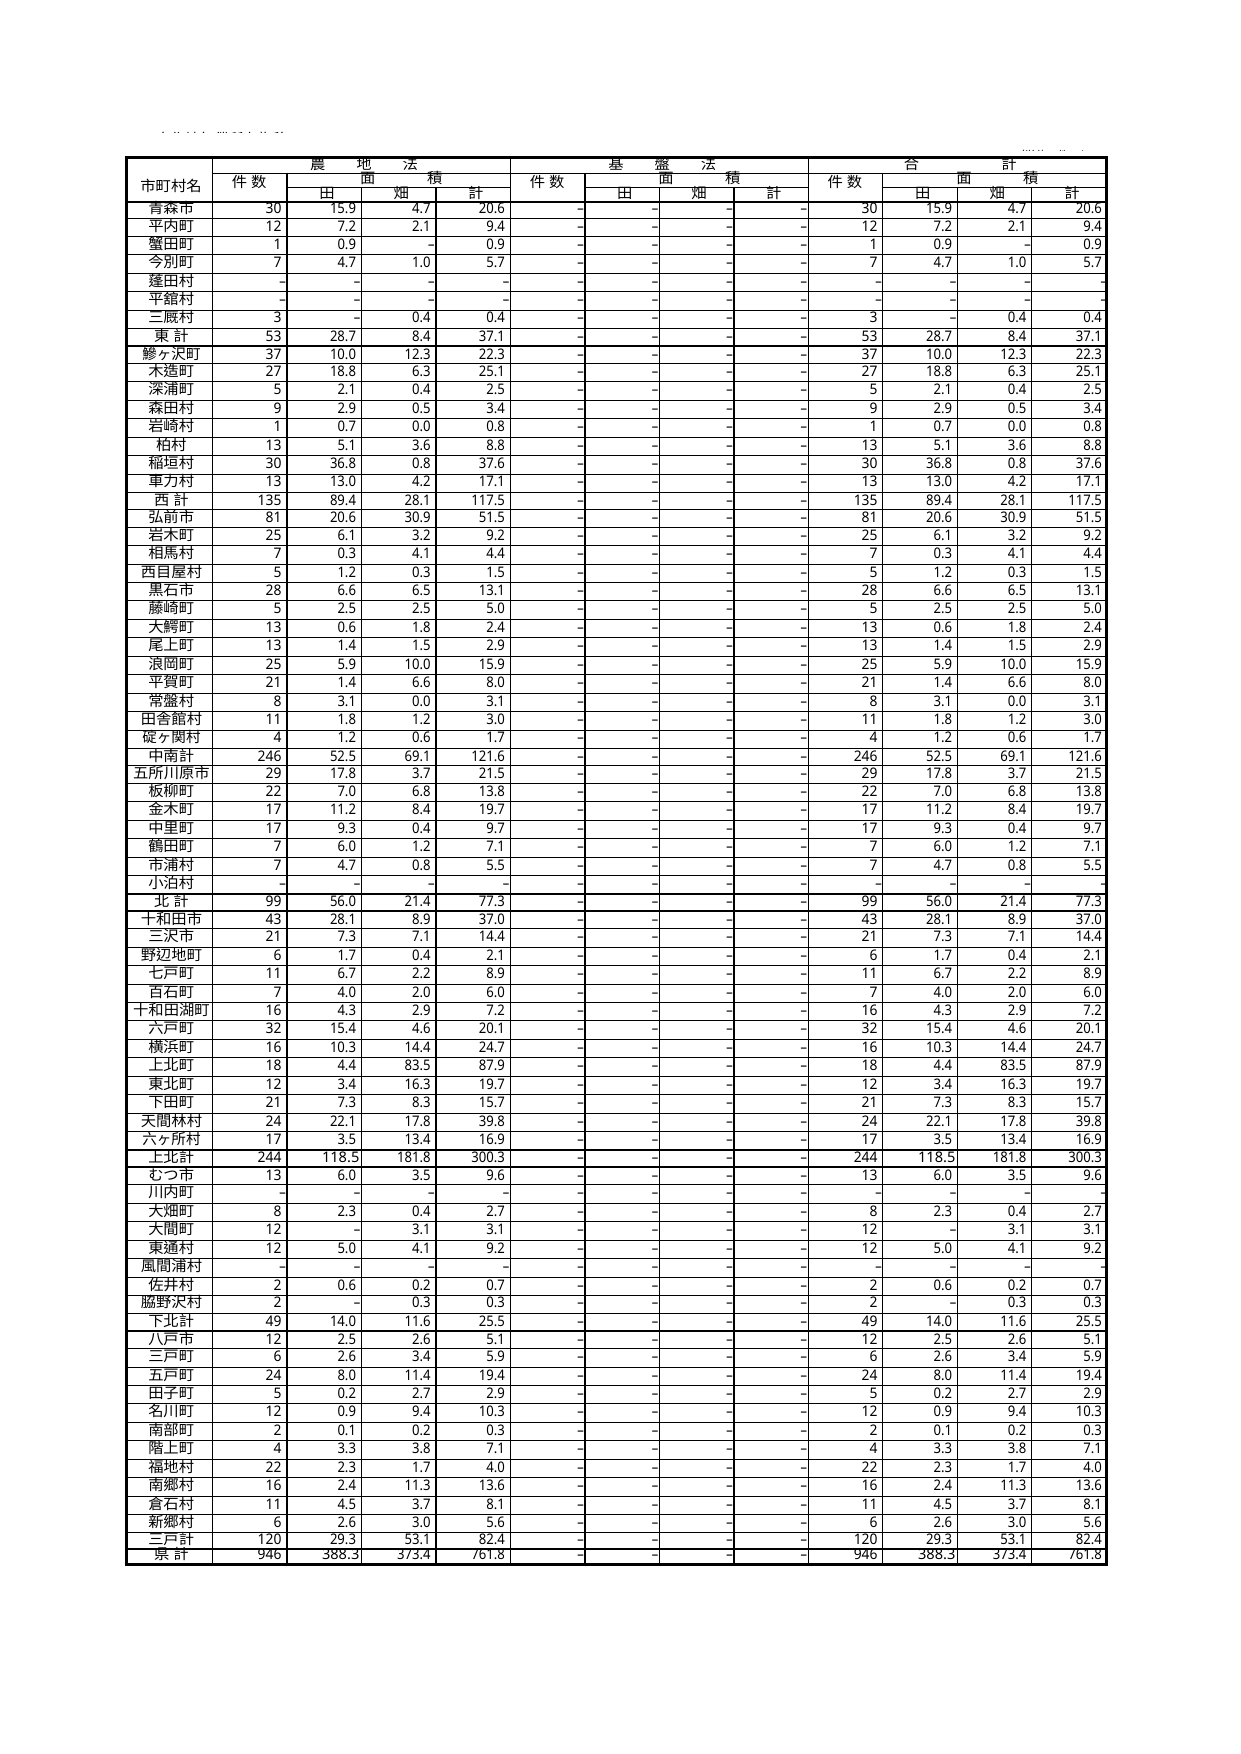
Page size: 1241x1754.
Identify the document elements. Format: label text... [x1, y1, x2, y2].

table_cell - [586, 784, 659, 801]
table_cell - [660, 493, 733, 509]
table_cell - [586, 1204, 659, 1221]
table_cell - [511, 1003, 584, 1020]
table_cell 5.1 [437, 1332, 510, 1348]
table_cell - [660, 1423, 733, 1440]
table_cell - [735, 438, 808, 455]
table_cell 17 [213, 821, 286, 838]
table_cell - [735, 912, 808, 928]
table_cell 7.1 [437, 839, 510, 856]
table_cell - [735, 766, 808, 783]
table_cell 十和田市 [128, 912, 212, 928]
table_cell 浪岡町 [128, 657, 212, 674]
table_cell - [660, 966, 733, 983]
table_cell - [586, 839, 659, 856]
table_cell 黒石市 [128, 583, 212, 600]
table_cell 1 [213, 237, 286, 254]
table_cell - [586, 1021, 659, 1039]
table_cell 5.7 [1032, 255, 1105, 273]
table_cell 1.4 [288, 675, 361, 693]
table_cell - [735, 364, 808, 381]
table_cell - [660, 1497, 733, 1514]
table_cell - [1032, 1259, 1105, 1276]
table_cell - [586, 657, 659, 674]
table_cell 17.8 [288, 766, 361, 783]
table_cell - [511, 1296, 584, 1313]
table_cell 7.2 [288, 219, 361, 236]
table_cell 25.5 [437, 1314, 510, 1330]
table_cell 0.4 [958, 821, 1031, 838]
table_cell - [660, 1003, 733, 1020]
table_cell 0.6 [288, 1278, 361, 1295]
table_cell 4 [213, 731, 286, 747]
table_cell - [511, 1114, 584, 1131]
table_cell - [660, 311, 733, 327]
table_cell - [735, 749, 808, 765]
table_cell - [660, 546, 733, 563]
table_cell - [511, 456, 584, 473]
table_cell 17 [213, 802, 286, 819]
table_cell 8.9 [437, 966, 510, 983]
table_cell 稲垣村 [128, 456, 212, 473]
table_cell 17.8 [958, 1114, 1031, 1131]
table_cell 0.3 [362, 565, 435, 582]
table_cell - [511, 948, 584, 965]
table_cell 5.6 [437, 1515, 510, 1532]
table_cell - [511, 203, 584, 217]
table_cell 5 [809, 565, 882, 582]
table_cell - [511, 657, 584, 674]
table_cell 12 [809, 1404, 882, 1422]
table_cell - [586, 1515, 659, 1532]
table_cell 6.7 [288, 966, 361, 983]
table_cell 5.5 [1032, 858, 1105, 875]
table_cell 77.3 [437, 895, 510, 910]
table_cell 2.4 [288, 1478, 361, 1496]
table_cell 19.4 [437, 1368, 510, 1385]
table_cell 24 [213, 1114, 286, 1131]
table_cell 14.0 [883, 1314, 957, 1330]
table_cell 1 [809, 419, 882, 437]
table_cell - [586, 292, 659, 309]
table_cell 1.2 [288, 565, 361, 582]
table_cell - [660, 438, 733, 455]
table_cell - [660, 1132, 733, 1149]
table_cell 13 [213, 1168, 286, 1184]
table_cell 28.7 [883, 329, 957, 345]
table_cell 8.8 [1032, 438, 1105, 455]
table_cell 10.3 [437, 1404, 510, 1422]
table_cell - [809, 1259, 882, 1276]
table_cell 2.5 [883, 1332, 957, 1348]
table_cell - [511, 985, 584, 1002]
table_cell - [735, 802, 808, 819]
table_cell 6.3 [362, 364, 435, 381]
table_cell 0.2 [958, 1278, 1031, 1295]
table_cell 1.2 [288, 731, 361, 747]
table_cell 4.4 [288, 1058, 361, 1076]
table_cell - [735, 1368, 808, 1385]
table_cell 2.3 [883, 1204, 957, 1221]
table_cell 32 [213, 1021, 286, 1039]
table_cell 1.0 [362, 255, 435, 273]
table_cell 19.7 [437, 802, 510, 819]
table_cell 56.0 [883, 895, 957, 910]
table_cell 8.4 [958, 802, 1031, 819]
table_cell - [586, 401, 659, 418]
table_cell 4.7 [362, 203, 435, 217]
table_cell 大畑町 [128, 1204, 212, 1221]
table_cell - [735, 1460, 808, 1477]
table_cell - [735, 1222, 808, 1239]
table_cell 37.1 [1032, 329, 1105, 345]
table_cell 0.6 [288, 620, 361, 637]
table_cell 3.5 [958, 1168, 1031, 1184]
table_cell 3.6 [362, 438, 435, 455]
table_cell - [511, 1404, 584, 1422]
table_cell - [511, 766, 584, 783]
table_cell - [660, 638, 733, 656]
table_cell 120 [809, 1533, 882, 1548]
table_cell 0.9 [1032, 237, 1105, 254]
table_cell 9.4 [362, 1404, 435, 1422]
table_cell - [511, 475, 584, 491]
table_cell 0.9 [288, 1404, 361, 1422]
table_cell 1.5 [437, 565, 510, 582]
table_cell 3.2 [362, 528, 435, 545]
table_cell 0.4 [362, 1204, 435, 1221]
table_cell - [511, 1058, 584, 1076]
table_cell 11 [213, 966, 286, 983]
table_cell 面 積 [586, 174, 808, 187]
table_cell 15.9 [883, 203, 957, 217]
table_cell - [586, 1241, 659, 1258]
table_cell - [660, 219, 733, 236]
table_cell 9.3 [883, 821, 957, 838]
table_cell 29.3 [883, 1533, 957, 1548]
table_cell 20.1 [1032, 1021, 1105, 1039]
table_cell 8.9 [958, 912, 1031, 928]
table_cell - [511, 1441, 584, 1459]
table_cell 6.6 [288, 583, 361, 600]
table_cell - [586, 382, 659, 400]
table_cell 4 [809, 1441, 882, 1459]
table_cell 9.7 [1032, 821, 1105, 838]
table_cell - [735, 219, 808, 236]
table_cell 面 積 [883, 174, 1105, 187]
table_cell - [735, 731, 808, 747]
table_cell 福地村 [128, 1460, 212, 1477]
table_cell 12 [809, 1077, 882, 1094]
table_cell - [883, 292, 957, 309]
table_cell 3.7 [362, 1497, 435, 1514]
table_cell - [735, 1296, 808, 1313]
table_cell 鰺ヶ沢町 [128, 347, 212, 363]
table_cell 28.1 [362, 493, 435, 509]
table_cell 8.8 [437, 438, 510, 455]
table_cell - [735, 1241, 808, 1258]
table_cell 0.2 [958, 1423, 1031, 1440]
table_cell 28.1 [883, 912, 957, 928]
table_cell 27 [213, 364, 286, 381]
table_cell 8.0 [883, 1368, 957, 1385]
table_cell 1.8 [883, 712, 957, 729]
table_cell 2.7 [1032, 1204, 1105, 1221]
table_cell - [511, 929, 584, 947]
table_cell 0.4 [958, 1204, 1031, 1221]
table_cell 16 [213, 1003, 286, 1020]
table_cell 4 [213, 1441, 286, 1459]
table_cell 9.2 [437, 1241, 510, 1258]
table_cell 1.7 [1032, 731, 1105, 747]
table_cell 4.0 [288, 985, 361, 1002]
table_cell - [437, 292, 510, 309]
table_cell 天間林村 [128, 1114, 212, 1131]
table_cell 0.5 [958, 401, 1031, 418]
table_cell 今別町 [128, 255, 212, 273]
table_cell - [586, 255, 659, 273]
table_cell 2.9 [883, 401, 957, 418]
table_cell - [511, 1204, 584, 1221]
table_cell 3 [809, 311, 882, 327]
table_cell - [586, 929, 659, 947]
table_cell - [511, 858, 584, 875]
table_cell 2.1 [883, 382, 957, 400]
table_cell 鶴田町 [128, 839, 212, 856]
table_cell 21 [213, 929, 286, 947]
table_cell - [958, 1259, 1031, 1276]
table_cell 10.3 [883, 1040, 957, 1057]
table_cell - [511, 895, 584, 910]
table_cell - [511, 675, 584, 693]
table_cell - [586, 876, 659, 893]
table_cell - [362, 274, 435, 291]
table_cell - [511, 419, 584, 437]
table_cell 37.6 [437, 456, 510, 473]
table_cell - [735, 1021, 808, 1039]
table_cell - [735, 528, 808, 545]
table_cell - [735, 546, 808, 563]
table_cell 6 [213, 948, 286, 965]
table_cell 13.6 [1032, 1478, 1105, 1496]
table_cell - [735, 1349, 808, 1366]
table_cell 82.4 [437, 1533, 510, 1548]
table_cell - [735, 1132, 808, 1149]
table_cell 3.4 [288, 1077, 361, 1094]
table_cell 4.4 [437, 546, 510, 563]
table_cell 面 積 [288, 174, 510, 187]
table_cell 藤崎町 [128, 601, 212, 619]
table_cell 0.8 [362, 456, 435, 473]
table_cell - [660, 382, 733, 400]
table_cell 0.3 [883, 546, 957, 563]
table_cell - [586, 1332, 659, 1348]
table_cell 2.4 [883, 1478, 957, 1496]
table_cell - [586, 1314, 659, 1330]
table_cell - [883, 1185, 957, 1203]
table_cell 川内町 [128, 1185, 212, 1203]
table_cell 16 [809, 1040, 882, 1057]
table_cell 6.1 [883, 528, 957, 545]
table_cell 246 [809, 749, 882, 765]
table_cell - [362, 876, 435, 893]
table_cell 8.0 [437, 675, 510, 693]
table_cell 69.1 [362, 749, 435, 765]
table_cell 5.9 [1032, 1349, 1105, 1366]
table_cell - [809, 1185, 882, 1203]
table_cell 16.3 [958, 1077, 1031, 1094]
table_cell 6.0 [288, 839, 361, 856]
table_cell - [586, 1460, 659, 1477]
table_cell 24 [213, 1368, 286, 1385]
table_cell 中里町 [128, 821, 212, 838]
table_cell 名川町 [128, 1404, 212, 1422]
table_cell - [586, 203, 659, 217]
table_cell 53 [213, 329, 286, 345]
table_cell 11.6 [362, 1314, 435, 1330]
table_cell - [586, 1550, 659, 1563]
table_cell - [1032, 274, 1105, 291]
table_cell 4.3 [883, 1003, 957, 1020]
table_cell - [586, 1040, 659, 1057]
table_cell - [362, 1259, 435, 1276]
table_cell 14.4 [1032, 929, 1105, 947]
table_cell 5.0 [437, 601, 510, 619]
table_cell 車力村 [128, 475, 212, 491]
table_cell 弘前市 [128, 510, 212, 527]
table_cell 37 [809, 347, 882, 363]
table_cell 5 [809, 1386, 882, 1403]
table_cell 8.4 [958, 329, 1031, 345]
table_cell 11 [213, 712, 286, 729]
table_cell 2.5 [288, 1332, 361, 1348]
table_cell 4.1 [958, 546, 1031, 563]
table_cell 0.3 [437, 1423, 510, 1440]
table_cell 43 [809, 912, 882, 928]
table_cell 中南計 [128, 749, 212, 765]
table_cell - [735, 1478, 808, 1496]
table_cell - [660, 657, 733, 674]
table_cell - [735, 347, 808, 363]
table_cell 0.0 [362, 419, 435, 437]
table_cell - [735, 311, 808, 327]
table_cell 7.3 [883, 929, 957, 947]
table_cell - [586, 364, 659, 381]
table_cell - [511, 347, 584, 363]
table_cell 9 [213, 401, 286, 418]
table_cell - [660, 912, 733, 928]
table_cell 3.7 [958, 766, 1031, 783]
table_cell むつ市 [128, 1168, 212, 1184]
table_cell - [511, 1533, 584, 1548]
table_cell - [586, 1349, 659, 1366]
table_cell 6 [809, 1349, 882, 1366]
table_cell 81 [809, 510, 882, 527]
table_cell - [660, 1460, 733, 1477]
table_cell - [735, 1259, 808, 1276]
table_cell - [511, 712, 584, 729]
table_cell 120 [213, 1533, 286, 1548]
table_cell - [586, 419, 659, 437]
table_cell 7 [809, 839, 882, 856]
table_cell - [437, 274, 510, 291]
table_cell - [213, 876, 286, 893]
table_cell 2.6 [883, 1349, 957, 1366]
table_cell 田子町 [128, 1386, 212, 1403]
table_cell 1.8 [288, 712, 361, 729]
table_cell 15.7 [437, 1095, 510, 1112]
table_cell - [511, 1368, 584, 1385]
table_cell 2.6 [288, 1349, 361, 1366]
table_cell 53.1 [362, 1533, 435, 1548]
table_cell 37.1 [437, 329, 510, 345]
table_cell - [735, 638, 808, 656]
table_cell - [735, 657, 808, 674]
table_cell 16.9 [437, 1132, 510, 1149]
table_cell - [288, 1296, 361, 1313]
table_cell - [735, 493, 808, 509]
table_cell 12 [809, 1222, 882, 1239]
table_cell 99 [809, 895, 882, 910]
table_cell 2.5 [288, 601, 361, 619]
table_cell 87.9 [437, 1058, 510, 1076]
table_cell 三厩村 [128, 311, 212, 327]
table_cell - [511, 237, 584, 254]
table_cell 11.3 [958, 1478, 1031, 1496]
table_cell - [1032, 876, 1105, 893]
table_cell 30.9 [958, 510, 1031, 527]
table_cell 99 [213, 895, 286, 910]
table_cell 18 [809, 1058, 882, 1076]
table_cell 14.4 [362, 1040, 435, 1057]
table_cell 0.3 [958, 1296, 1031, 1313]
table_cell 東北町 [128, 1077, 212, 1094]
table_cell - [586, 766, 659, 783]
table_cell 11.6 [958, 1314, 1031, 1330]
table_cell 17 [809, 802, 882, 819]
table_cell 5.1 [883, 438, 957, 455]
table_cell - [586, 475, 659, 491]
table_cell - [735, 1332, 808, 1348]
table_cell 761.8 [437, 1550, 510, 1563]
table_cell - [660, 858, 733, 875]
table_cell 12.3 [362, 347, 435, 363]
table_cell 4.4 [1032, 546, 1105, 563]
table_cell 0.8 [958, 858, 1031, 875]
table_cell - [883, 274, 957, 291]
table_cell 22.3 [1032, 347, 1105, 363]
table_cell 1.2 [958, 712, 1031, 729]
table_cell - [660, 876, 733, 893]
table_cell 181.8 [958, 1151, 1031, 1166]
table_cell - [735, 620, 808, 637]
table_cell 946 [809, 1550, 882, 1563]
table_cell 0.2 [362, 1278, 435, 1295]
table_cell - [735, 1204, 808, 1221]
table_cell 13.0 [288, 475, 361, 491]
table_cell 0.0 [958, 419, 1031, 437]
table_cell 6.5 [362, 583, 435, 600]
table_cell 0.3 [958, 565, 1031, 582]
table_cell 六戸町 [128, 1021, 212, 1039]
table_cell 岩崎村 [128, 419, 212, 437]
table_cell 新郷村 [128, 1515, 212, 1532]
table_cell 5.0 [288, 1241, 361, 1258]
table_cell 6.0 [1032, 985, 1105, 1002]
table_cell 11.4 [958, 1368, 1031, 1385]
table_cell 6.8 [958, 784, 1031, 801]
table_cell 29 [809, 766, 882, 783]
table_cell - [660, 1185, 733, 1203]
table_cell 15.9 [1032, 657, 1105, 674]
table_cell 3.2 [958, 528, 1031, 545]
table_cell 14.4 [958, 1040, 1031, 1057]
table_cell - [735, 1404, 808, 1422]
table_cell 13.4 [958, 1132, 1031, 1149]
table_cell 7.0 [883, 784, 957, 801]
table_cell - [809, 274, 882, 291]
table_cell - [511, 749, 584, 765]
table_cell 0.7 [437, 1278, 510, 1295]
table_cell 三戸計 [128, 1533, 212, 1548]
table_cell 0.5 [362, 401, 435, 418]
table_cell 22.3 [437, 347, 510, 363]
table_cell 西 計 [128, 493, 212, 509]
table_cell 4.0 [883, 985, 957, 1002]
table_cell - [586, 219, 659, 236]
table_cell - [735, 1423, 808, 1440]
table_cell - [586, 438, 659, 455]
table_cell 17.8 [362, 1114, 435, 1131]
table_cell 2.7 [362, 1386, 435, 1403]
table_cell - [586, 821, 659, 838]
table_cell - [586, 1185, 659, 1203]
table_cell 0.3 [288, 546, 361, 563]
table_cell 30.9 [362, 510, 435, 527]
table_cell 0.6 [883, 620, 957, 637]
table_cell - [511, 1550, 584, 1563]
table_cell 3.0 [1032, 712, 1105, 729]
table_cell 2.0 [362, 985, 435, 1002]
table_cell - [586, 1423, 659, 1440]
table_cell 3.8 [958, 1441, 1031, 1459]
table_cell - [511, 638, 584, 656]
table_cell 2.1 [288, 382, 361, 400]
table_cell 761.8 [1032, 1550, 1105, 1563]
table_cell 4.4 [883, 1058, 957, 1076]
table_cell 7 [809, 546, 882, 563]
table_cell 135 [809, 493, 882, 509]
table_cell 4.7 [883, 858, 957, 875]
table_cell 2.4 [437, 620, 510, 637]
table_cell 7.3 [288, 929, 361, 947]
table_cell - [586, 493, 659, 509]
table_cell 13.8 [1032, 784, 1105, 801]
table_cell 30 [213, 456, 286, 473]
table_cell 0.4 [1032, 311, 1105, 327]
table_cell 大鰐町 [128, 620, 212, 637]
table_cell 8.9 [1032, 966, 1105, 983]
table_cell 21.5 [1032, 766, 1105, 783]
table_cell 1.2 [883, 565, 957, 582]
table_cell 2.3 [288, 1460, 361, 1477]
table_cell 24.7 [1032, 1040, 1105, 1057]
table_cell - [586, 456, 659, 473]
table_cell 3.4 [437, 401, 510, 418]
table_cell 28.7 [288, 329, 361, 345]
table_cell 4.6 [362, 1021, 435, 1039]
table_cell 6.7 [883, 966, 957, 983]
table_cell - [511, 1515, 584, 1532]
table_cell 7.1 [362, 929, 435, 947]
table_cell 11.2 [883, 802, 957, 819]
table_cell - [660, 1368, 733, 1385]
table_cell - [586, 274, 659, 291]
table_cell 2.2 [958, 966, 1031, 983]
table_cell - [511, 583, 584, 600]
table_cell 2.2 [362, 966, 435, 983]
table_cell 118.5 [883, 1151, 957, 1166]
table_cell 2.3 [883, 1460, 957, 1477]
table_cell 246 [213, 749, 286, 765]
table_cell 0.4 [362, 311, 435, 327]
table_cell 4.7 [288, 255, 361, 273]
table_cell 1 [213, 419, 286, 437]
table_cell 0.9 [883, 237, 957, 254]
table_cell - [735, 1114, 808, 1131]
table_cell - [213, 274, 286, 291]
table_cell - [213, 292, 286, 309]
table_cell 1.5 [1032, 565, 1105, 582]
table_cell - [809, 876, 882, 893]
table_cell 東通村 [128, 1241, 212, 1258]
table_cell - [883, 876, 957, 893]
table_cell 0.1 [883, 1423, 957, 1440]
table_cell 388.3 [883, 1550, 957, 1563]
table_header 合 計 [809, 159, 1105, 172]
table_cell 3.1 [437, 694, 510, 711]
table_cell - [660, 675, 733, 693]
table_cell 19.7 [437, 1077, 510, 1094]
table_cell - [511, 731, 584, 747]
table_cell 6 [213, 1349, 286, 1366]
table_cell 10.0 [362, 657, 435, 674]
table_cell 13 [809, 438, 882, 455]
table_cell - [660, 1478, 733, 1496]
table_cell - [586, 1386, 659, 1403]
table_cell 0.3 [1032, 1296, 1105, 1313]
table_cell 6 [809, 948, 882, 965]
table_cell 小泊村 [128, 876, 212, 893]
table_cell 7.2 [437, 1003, 510, 1020]
table_cell - [586, 510, 659, 527]
table_cell - [511, 1314, 584, 1330]
table_cell 0.4 [362, 821, 435, 838]
table_cell 17 [809, 1132, 882, 1149]
table_cell - [511, 493, 584, 509]
table_cell - [586, 895, 659, 910]
table_cell 8.0 [288, 1368, 361, 1385]
table_cell - [437, 1259, 510, 1276]
table_cell 2.7 [958, 1386, 1031, 1403]
table_cell 6.6 [883, 583, 957, 600]
table_cell - [660, 1314, 733, 1330]
table_cell 21.4 [362, 895, 435, 910]
table_cell - [660, 1441, 733, 1459]
table_cell 8.3 [362, 1095, 435, 1112]
table_cell 脇野沢村 [128, 1296, 212, 1313]
table_cell 十和田湖町 [128, 1003, 212, 1020]
table_cell 9.3 [288, 821, 361, 838]
table_cell - [586, 1441, 659, 1459]
table_cell - [660, 237, 733, 254]
table_cell 木造町 [128, 364, 212, 381]
table_cell - [511, 1021, 584, 1039]
table_cell 蓬田村 [128, 274, 212, 291]
table_cell 7.2 [883, 219, 957, 236]
table_header 市町村名 [128, 159, 212, 201]
table_cell 20.6 [437, 203, 510, 217]
table_cell - [660, 731, 733, 747]
table_cell 2.5 [437, 382, 510, 400]
table_cell 2 [213, 1423, 286, 1440]
table_cell - [660, 510, 733, 527]
table_cell 5 [809, 382, 882, 400]
table_cell 56.0 [288, 895, 361, 910]
table_cell - [511, 1077, 584, 1094]
table_cell - [288, 311, 361, 327]
table_cell 21 [809, 675, 882, 693]
table_cell 0.0 [958, 694, 1031, 711]
table_cell - [511, 255, 584, 273]
table_cell 17.1 [437, 475, 510, 491]
table_cell - [660, 802, 733, 819]
table_cell 7.2 [1032, 1003, 1105, 1020]
table_cell 3.1 [362, 1222, 435, 1239]
table_cell 3.5 [883, 1132, 957, 1149]
table_cell - [511, 802, 584, 819]
table_cell - [735, 237, 808, 254]
table_cell 21 [213, 675, 286, 693]
table_cell 3.1 [437, 1222, 510, 1239]
table_cell - [660, 347, 733, 363]
table_cell - [586, 1058, 659, 1076]
table_cell - [735, 1497, 808, 1514]
table_cell - [1032, 1185, 1105, 1203]
table_cell 11 [809, 1497, 882, 1514]
table_cell - [735, 1040, 808, 1057]
table_cell - [660, 1349, 733, 1366]
table_cell 17.1 [1032, 475, 1105, 491]
table_cell 9.6 [1032, 1168, 1105, 1184]
table_cell - [586, 546, 659, 563]
table_cell 244 [213, 1151, 286, 1166]
table_cell 10.0 [958, 657, 1031, 674]
table_cell - [511, 510, 584, 527]
table_cell 4.7 [883, 255, 957, 273]
table_cell 373.4 [362, 1550, 435, 1563]
table_cell 3.7 [362, 766, 435, 783]
table_cell 0.4 [437, 311, 510, 327]
table_cell - [735, 601, 808, 619]
table_cell 3.0 [437, 712, 510, 729]
table_cell 9.6 [437, 1168, 510, 1184]
table_cell - [735, 583, 808, 600]
table_cell 28 [213, 583, 286, 600]
table_cell 8.1 [437, 1497, 510, 1514]
table_cell - [660, 839, 733, 856]
table_cell - [735, 274, 808, 291]
table_cell 1.2 [883, 731, 957, 747]
table_cell 2.9 [437, 1386, 510, 1403]
table_cell 五所川原市 [128, 766, 212, 783]
table_cell 2 [213, 1296, 286, 1313]
table_cell 24 [809, 1114, 882, 1131]
table_cell 畑 [362, 188, 435, 201]
table_cell - [735, 419, 808, 437]
table_cell - [735, 1003, 808, 1020]
table_cell 2.5 [362, 601, 435, 619]
table_cell - [288, 292, 361, 309]
table_cell 田 [288, 188, 361, 201]
table_cell - [586, 565, 659, 582]
table_cell 14.0 [288, 1314, 361, 1330]
table_cell - [660, 749, 733, 765]
table_cell 3.4 [362, 1349, 435, 1366]
table_cell 上北町 [128, 1058, 212, 1076]
table_cell 89.4 [288, 493, 361, 509]
table_cell 3.3 [883, 1441, 957, 1459]
table_cell 20.6 [883, 510, 957, 527]
table_cell - [735, 510, 808, 527]
table_cell 1.7 [883, 948, 957, 965]
table_cell 4.0 [437, 1460, 510, 1477]
table_cell - [511, 821, 584, 838]
table_cell - [511, 839, 584, 856]
table_cell 0.9 [288, 237, 361, 254]
table_header 農 地 法 [213, 159, 510, 172]
table_cell 49 [213, 1314, 286, 1330]
table_cell 5.6 [1032, 1515, 1105, 1532]
table_cell 49 [809, 1314, 882, 1330]
table_cell 3.0 [362, 1515, 435, 1532]
table_cell 3.5 [362, 1168, 435, 1184]
table_cell 52.5 [883, 749, 957, 765]
table_cell 7 [213, 858, 286, 875]
table_cell 3.4 [958, 1349, 1031, 1366]
table_cell - [511, 1460, 584, 1477]
table_cell 4.5 [288, 1497, 361, 1514]
table_cell - [660, 329, 733, 345]
table_cell 20.6 [1032, 203, 1105, 217]
table_cell - [735, 1533, 808, 1548]
table_cell 蟹田町 [128, 237, 212, 254]
table_cell - [660, 456, 733, 473]
table_cell 倉石村 [128, 1497, 212, 1514]
table_cell - [809, 292, 882, 309]
table_cell 大間町 [128, 1222, 212, 1239]
table_cell 柏村 [128, 438, 212, 455]
table_cell 3 [213, 311, 286, 327]
table_cell - [958, 292, 1031, 309]
table_cell 22.1 [883, 1114, 957, 1131]
table_cell - [586, 749, 659, 765]
table_cell - [586, 1168, 659, 1184]
table_cell - [735, 1386, 808, 1403]
table_cell 0.6 [883, 1278, 957, 1295]
table_cell - [735, 858, 808, 875]
table_cell 3.4 [883, 1077, 957, 1094]
table_cell - [660, 601, 733, 619]
table_cell 2.6 [883, 1515, 957, 1532]
table_cell - [511, 694, 584, 711]
table_cell 0.8 [958, 456, 1031, 473]
table_cell 1.5 [958, 638, 1031, 656]
table_cell 2.6 [288, 1515, 361, 1532]
table_cell - [511, 966, 584, 983]
table_cell - [511, 329, 584, 345]
table_cell 相馬村 [128, 546, 212, 563]
table_cell 1 [809, 237, 882, 254]
table_cell 121.6 [1032, 749, 1105, 765]
table_cell - [511, 620, 584, 637]
table_cell - [735, 839, 808, 856]
table_cell 7 [213, 985, 286, 1002]
table_cell 22 [213, 1460, 286, 1477]
table_cell 29.3 [288, 1533, 361, 1548]
table_cell 5.0 [1032, 601, 1105, 619]
table_cell - [511, 1222, 584, 1239]
table_cell 10.3 [1032, 1404, 1105, 1422]
table_cell 畑 [958, 188, 1031, 201]
table_cell 7 [213, 255, 286, 273]
table_cell - [660, 292, 733, 309]
table_cell 28.1 [958, 493, 1031, 509]
table_cell 0.4 [958, 382, 1031, 400]
table_cell 7.1 [1032, 1441, 1105, 1459]
table_cell - [288, 1185, 361, 1203]
table_cell 8.4 [362, 802, 435, 819]
table_cell 21 [213, 1095, 286, 1112]
table_cell 9.2 [437, 528, 510, 545]
table_cell 77.3 [1032, 895, 1105, 910]
table_cell 53.1 [958, 1533, 1031, 1548]
table_cell 0.7 [1032, 1278, 1105, 1295]
table_cell 51.5 [437, 510, 510, 527]
table_cell 七戸町 [128, 966, 212, 983]
table_cell 2.1 [362, 219, 435, 236]
table_cell - [660, 1095, 733, 1112]
table_cell 83.5 [958, 1058, 1031, 1076]
table_cell 風間浦村 [128, 1259, 212, 1276]
table_cell 18.8 [883, 364, 957, 381]
table_cell 3.1 [958, 1222, 1031, 1239]
table_cell 8.0 [1032, 675, 1105, 693]
table_cell - [660, 895, 733, 910]
table_cell - [288, 1259, 361, 1276]
table_cell - [660, 985, 733, 1002]
table_cell 10.0 [883, 347, 957, 363]
table_cell - [735, 401, 808, 418]
table_cell 2.9 [1032, 638, 1105, 656]
table_cell 件 数 [213, 174, 286, 201]
table_cell - [511, 1386, 584, 1403]
table_cell 4.2 [958, 475, 1031, 491]
table_cell 5 [213, 1386, 286, 1403]
table_cell 121.6 [437, 749, 510, 765]
table_cell - [586, 237, 659, 254]
table_cell 0.6 [958, 731, 1031, 747]
table_cell 36.8 [883, 456, 957, 473]
table_cell 3.0 [958, 1515, 1031, 1532]
table_cell 横浜町 [128, 1040, 212, 1057]
table_cell 53 [809, 329, 882, 345]
table_cell 9 [809, 401, 882, 418]
table_cell 件 数 [511, 174, 584, 201]
table_cell - [735, 329, 808, 345]
table_cell 0.2 [883, 1386, 957, 1403]
table_cell 平賀町 [128, 675, 212, 693]
table_cell 36.8 [288, 456, 361, 473]
table_cell 13 [213, 475, 286, 491]
table_cell 43 [213, 912, 286, 928]
table_cell - [735, 382, 808, 400]
table_cell 7 [809, 255, 882, 273]
table_cell - [213, 1259, 286, 1276]
table_cell - [735, 1095, 808, 1112]
table_cell 深浦町 [128, 382, 212, 400]
table_cell 117.5 [437, 493, 510, 509]
table_cell 畑 [660, 188, 733, 201]
table_cell - [511, 1040, 584, 1057]
table_cell - [511, 274, 584, 291]
table_cell - [1032, 292, 1105, 309]
table_cell 13.0 [883, 475, 957, 491]
table_cell 17.8 [883, 766, 957, 783]
table_cell 22 [809, 784, 882, 801]
table_cell - [511, 546, 584, 563]
table_cell - [660, 1241, 733, 1258]
table_cell 3.5 [288, 1132, 361, 1149]
table_cell 南郷村 [128, 1478, 212, 1496]
table_cell - [511, 1151, 584, 1166]
table_cell - [660, 620, 733, 637]
table_cell 件 数 [809, 174, 882, 201]
table_cell - [735, 694, 808, 711]
table_cell 計 [437, 188, 510, 201]
table_cell 9.2 [1032, 1241, 1105, 1258]
table_cell 16.3 [362, 1077, 435, 1094]
table_cell 13.1 [437, 583, 510, 600]
table_cell - [735, 1441, 808, 1459]
table_cell 4.0 [1032, 1460, 1105, 1477]
table_cell 37.0 [1032, 912, 1105, 928]
table_cell 7.1 [1032, 839, 1105, 856]
table_cell 7 [213, 839, 286, 856]
table_cell - [586, 694, 659, 711]
table_cell - [437, 1185, 510, 1203]
table_cell 300.3 [437, 1151, 510, 1166]
table_cell - [511, 601, 584, 619]
table_cell 1.7 [437, 731, 510, 747]
table_cell 12 [213, 1332, 286, 1348]
table_cell 5 [213, 601, 286, 619]
table_cell 1.2 [958, 839, 1031, 856]
table_cell - [586, 1278, 659, 1295]
table_cell - [660, 1533, 733, 1548]
table_cell 28.1 [288, 912, 361, 928]
table_cell 9.4 [958, 1404, 1031, 1422]
table_cell 13 [809, 475, 882, 491]
table_cell - [735, 292, 808, 309]
table_cell 13.8 [437, 784, 510, 801]
table_cell - [511, 1132, 584, 1149]
table_cell 12 [809, 1241, 882, 1258]
table_cell - [511, 364, 584, 381]
table_cell 1.8 [362, 620, 435, 637]
table_cell - [586, 1222, 659, 1239]
table_cell - [660, 1040, 733, 1057]
table_cell - [735, 1168, 808, 1184]
table_cell - [883, 311, 957, 327]
table_cell 8 [213, 694, 286, 711]
table_cell - [660, 583, 733, 600]
table_cell - [511, 1241, 584, 1258]
table_cell - [511, 912, 584, 928]
table_cell 7.3 [288, 1095, 361, 1112]
table_cell 1.5 [362, 638, 435, 656]
table_cell 2 [213, 1278, 286, 1295]
table_cell 百石町 [128, 985, 212, 1002]
table_cell - [958, 1185, 1031, 1203]
table_cell 佐井村 [128, 1278, 212, 1295]
table_cell - [735, 966, 808, 983]
table_cell 2.5 [1032, 382, 1105, 400]
table_cell 12.3 [958, 347, 1031, 363]
table_cell 5 [809, 601, 882, 619]
table_cell 金木町 [128, 802, 212, 819]
table_cell - [660, 364, 733, 381]
table_cell - [511, 292, 584, 309]
table_cell 東 計 [128, 329, 212, 345]
table_cell - [362, 1185, 435, 1203]
table_cell 52.5 [288, 749, 361, 765]
table_cell 2.9 [958, 1003, 1031, 1020]
table_cell - [288, 274, 361, 291]
table_cell - [586, 712, 659, 729]
table_cell 2.9 [437, 638, 510, 656]
table_cell - [586, 948, 659, 965]
table_cell - [660, 1278, 733, 1295]
table_cell 16.9 [1032, 1132, 1105, 1149]
table_cell - [735, 1550, 808, 1563]
table_cell 12 [213, 1241, 286, 1258]
table_cell - [586, 1404, 659, 1422]
table_cell - [660, 203, 733, 217]
table_cell - [586, 583, 659, 600]
table_cell 8.3 [958, 1095, 1031, 1112]
table_cell 1.4 [883, 675, 957, 693]
table_cell 2.0 [958, 985, 1031, 1002]
table_cell - [735, 475, 808, 491]
table_cell 3.4 [1032, 401, 1105, 418]
table_cell - [586, 1132, 659, 1149]
table_cell 3.1 [883, 694, 957, 711]
table_cell 16 [213, 1478, 286, 1496]
table_cell - [586, 1077, 659, 1094]
table_cell - [660, 528, 733, 545]
table_cell - [586, 601, 659, 619]
table_cell 9.2 [1032, 528, 1105, 545]
table_cell 373.4 [958, 1550, 1031, 1563]
table_cell 11.3 [362, 1478, 435, 1496]
table_cell - [586, 528, 659, 545]
table_cell - [586, 347, 659, 363]
table_cell - [660, 1114, 733, 1131]
table_cell - [586, 1368, 659, 1385]
table_cell 32 [809, 1021, 882, 1039]
table_cell 13 [809, 1168, 882, 1184]
table_cell 20.6 [288, 510, 361, 527]
table_cell 39.8 [437, 1114, 510, 1131]
table_cell 0.4 [958, 311, 1031, 327]
table_cell - [735, 565, 808, 582]
table_cell 1.2 [362, 712, 435, 729]
table_cell 30 [809, 203, 882, 217]
table_cell - [958, 876, 1031, 893]
table_cell - [735, 876, 808, 893]
table_cell 4.6 [958, 1021, 1031, 1039]
table_cell - [511, 1478, 584, 1496]
table_cell - [511, 876, 584, 893]
table_cell 平内町 [128, 219, 212, 236]
table_cell 13 [213, 438, 286, 455]
table_cell 7 [809, 858, 882, 875]
table_cell 6.0 [883, 839, 957, 856]
table_cell 3.1 [1032, 1222, 1105, 1239]
table_cell 9.7 [437, 821, 510, 838]
table_cell 25 [809, 528, 882, 545]
table_cell - [586, 675, 659, 693]
table_cell 2.9 [1032, 1386, 1105, 1403]
table_cell 0.9 [437, 237, 510, 254]
table_cell 16 [809, 1003, 882, 1020]
table_cell - [586, 1478, 659, 1496]
table_cell 24 [809, 1368, 882, 1385]
table_cell 118.5 [288, 1151, 361, 1166]
table_cell 森田村 [128, 401, 212, 418]
table_cell - [586, 802, 659, 819]
table_cell - [511, 1349, 584, 1366]
table_cell 9.4 [1032, 219, 1105, 236]
table_cell 20.1 [437, 1021, 510, 1039]
table_cell 4.1 [958, 1241, 1031, 1258]
table_cell - [437, 876, 510, 893]
table_cell 青森市 [128, 203, 212, 217]
table_cell 0.3 [362, 1296, 435, 1313]
table_cell 37.6 [1032, 456, 1105, 473]
table_cell - [660, 712, 733, 729]
table_cell 0.4 [362, 948, 435, 965]
table_cell 8 [809, 694, 882, 711]
table_cell 15.4 [883, 1021, 957, 1039]
table_cell 1.0 [958, 255, 1031, 273]
table_cell 2.4 [1032, 620, 1105, 637]
table_cell 117.5 [1032, 493, 1105, 509]
table_cell - [511, 528, 584, 545]
table_cell - [511, 1168, 584, 1184]
table_cell - [586, 1497, 659, 1514]
table_cell 6 [809, 1515, 882, 1532]
table_cell 五戸町 [128, 1368, 212, 1385]
table_cell 常盤村 [128, 694, 212, 711]
table_cell 30 [213, 203, 286, 217]
table_cell - [511, 1423, 584, 1440]
table_cell 11 [809, 966, 882, 983]
table_cell 0.8 [437, 419, 510, 437]
table_cell - [511, 382, 584, 400]
table_cell - [660, 1386, 733, 1403]
table_cell - [660, 419, 733, 437]
table_cell 14.4 [437, 929, 510, 947]
table_cell 39.8 [1032, 1114, 1105, 1131]
table_cell 4.2 [362, 475, 435, 491]
table_cell - [362, 237, 435, 254]
table_cell 0.1 [288, 1423, 361, 1440]
table_cell - [586, 329, 659, 345]
table_cell 1.2 [362, 839, 435, 856]
table_cell - [735, 784, 808, 801]
table_cell 4.7 [958, 203, 1031, 217]
table_cell 8 [213, 1204, 286, 1221]
table_cell 7 [809, 985, 882, 1002]
table_cell - [735, 1058, 808, 1076]
table_cell - [586, 858, 659, 875]
table_cell - [735, 821, 808, 838]
table_cell - [660, 1550, 733, 1563]
table_cell 17 [809, 821, 882, 838]
table_cell 4.7 [288, 858, 361, 875]
table_cell 5 [213, 382, 286, 400]
table_cell - [660, 821, 733, 838]
table_cell 30 [809, 456, 882, 473]
table_header 基 盤 法 [511, 159, 808, 172]
table_cell 5.9 [437, 1349, 510, 1366]
table_cell 25.1 [1032, 364, 1105, 381]
table_cell 18 [213, 1058, 286, 1076]
table_cell 5.9 [883, 657, 957, 674]
table_cell 8.1 [1032, 1497, 1105, 1514]
table_cell 7 [213, 546, 286, 563]
table_cell 5.0 [883, 1241, 957, 1258]
table_cell 2.9 [288, 401, 361, 418]
table_cell 69.1 [958, 749, 1031, 765]
table_cell - [511, 1095, 584, 1112]
table_cell - [735, 203, 808, 217]
table_cell 0.4 [958, 948, 1031, 965]
table_cell - [586, 1095, 659, 1112]
table_cell 37.0 [437, 912, 510, 928]
table_cell - [660, 1222, 733, 1239]
table_cell 0.3 [1032, 1423, 1105, 1440]
table_cell - [735, 675, 808, 693]
table_cell - [660, 475, 733, 491]
table_cell 22 [809, 1460, 882, 1477]
table_cell 3.6 [958, 438, 1031, 455]
table_cell 89.4 [883, 493, 957, 509]
table_cell 0.3 [437, 1296, 510, 1313]
table_cell 1.4 [288, 638, 361, 656]
table_cell - [883, 1296, 957, 1313]
table_cell - [735, 712, 808, 729]
table_cell - [586, 1114, 659, 1131]
table_cell - [735, 895, 808, 910]
table_cell 平舘村 [128, 292, 212, 309]
table_cell 135 [213, 493, 286, 509]
table_cell 22.1 [288, 1114, 361, 1131]
table_cell - [660, 1077, 733, 1094]
table_cell 6.0 [288, 1168, 361, 1184]
table_cell - [735, 1077, 808, 1094]
table_cell 6.5 [958, 583, 1031, 600]
table_cell 市浦村 [128, 858, 212, 875]
table_cell 11.2 [288, 802, 361, 819]
table_cell - [288, 1222, 361, 1239]
table_cell 5.1 [1032, 1332, 1105, 1348]
table_cell 田 [883, 188, 957, 201]
table_cell - [586, 731, 659, 747]
table_cell 7.0 [288, 784, 361, 801]
table_cell - [735, 1515, 808, 1532]
table_cell 8.4 [362, 329, 435, 345]
table_cell - [660, 1058, 733, 1076]
table_cell - [735, 456, 808, 473]
table_cell 87.9 [1032, 1058, 1105, 1076]
table_cell 岩木町 [128, 528, 212, 545]
table_cell 1.7 [958, 1460, 1031, 1477]
table_cell 6.1 [288, 528, 361, 545]
table_cell 12 [809, 1332, 882, 1348]
table_cell - [660, 784, 733, 801]
table_cell - [883, 1222, 957, 1239]
table_cell 17 [213, 1132, 286, 1149]
table_cell - [660, 1332, 733, 1348]
table_cell - [660, 1021, 733, 1039]
table_cell - [586, 1296, 659, 1313]
table_cell 1.7 [362, 1460, 435, 1477]
table_cell 計 [735, 188, 808, 201]
table_cell 19.4 [1032, 1368, 1105, 1385]
table_cell 27 [809, 364, 882, 381]
table_cell 25.5 [1032, 1314, 1105, 1330]
table_cell 22 [213, 784, 286, 801]
table_cell - [660, 929, 733, 947]
table_cell 7.3 [883, 1095, 957, 1112]
table_cell 1.7 [288, 948, 361, 965]
table_cell 2 [809, 1278, 882, 1295]
table_cell - [660, 565, 733, 582]
table_cell 21 [809, 1095, 882, 1112]
table_cell - [735, 1151, 808, 1166]
table_cell 12 [809, 219, 882, 236]
table_cell 16 [809, 1478, 882, 1496]
table_cell 25 [213, 657, 286, 674]
table_cell 7.1 [437, 1441, 510, 1459]
table_cell 計 [1032, 188, 1105, 201]
table_cell 4.5 [883, 1497, 957, 1514]
table_cell 25 [213, 528, 286, 545]
table_cell 2.5 [883, 601, 957, 619]
table_cell 5.1 [288, 438, 361, 455]
table_cell 0.8 [1032, 419, 1105, 437]
table_cell 13 [809, 638, 882, 656]
table_cell 9.4 [437, 219, 510, 236]
table_cell - [660, 274, 733, 291]
table_cell 3.1 [288, 694, 361, 711]
table_cell 13 [809, 620, 882, 637]
table_cell 388.3 [288, 1550, 361, 1563]
table_cell - [511, 1332, 584, 1348]
table_cell - [660, 255, 733, 273]
table_cell 3.3 [288, 1441, 361, 1459]
table_cell - [362, 292, 435, 309]
table_cell 2.6 [958, 1332, 1031, 1348]
table_cell - [660, 1404, 733, 1422]
table_cell 六ヶ所村 [128, 1132, 212, 1149]
table_cell 29 [213, 766, 286, 783]
table_cell 南部町 [128, 1423, 212, 1440]
table_cell 2.1 [1032, 948, 1105, 965]
table_cell - [660, 766, 733, 783]
table_cell - [586, 638, 659, 656]
table_cell 6.3 [958, 364, 1031, 381]
table_cell - [511, 219, 584, 236]
table_cell 19.7 [1032, 802, 1105, 819]
table_cell 4.3 [288, 1003, 361, 1020]
table_cell - [735, 1278, 808, 1295]
table_cell - [735, 948, 808, 965]
table_cell 尾上町 [128, 638, 212, 656]
table_cell 1.8 [958, 620, 1031, 637]
table_cell 21.4 [958, 895, 1031, 910]
table_cell - [586, 985, 659, 1002]
table_cell 北 計 [128, 895, 212, 910]
table_cell 4 [809, 731, 882, 747]
table_cell 0.6 [362, 731, 435, 747]
table_cell 13 [213, 638, 286, 656]
table_cell - [586, 620, 659, 637]
table_cell 15.9 [437, 657, 510, 674]
table_cell 13 [213, 620, 286, 637]
table_cell 10.0 [288, 347, 361, 363]
table_cell 碇ヶ関村 [128, 731, 212, 747]
table_cell 13.6 [437, 1478, 510, 1496]
table_cell 10.3 [288, 1040, 361, 1057]
table_cell 田 [586, 188, 659, 201]
table_cell 0.2 [362, 1423, 435, 1440]
table_cell 19.7 [1032, 1077, 1105, 1094]
table_cell 4.1 [362, 1241, 435, 1258]
table_cell 2.7 [437, 1204, 510, 1221]
table_cell 0.7 [288, 419, 361, 437]
table_cell 0.4 [362, 382, 435, 400]
table_cell - [213, 1185, 286, 1203]
table_cell 21.5 [437, 766, 510, 783]
table_cell - [511, 438, 584, 455]
table_cell 6.6 [362, 675, 435, 693]
table_cell - [586, 311, 659, 327]
table_cell 51.5 [1032, 510, 1105, 527]
table_cell 0.9 [883, 1404, 957, 1422]
table_cell - [660, 1168, 733, 1184]
table_cell 82.4 [1032, 1533, 1105, 1548]
table_cell 2.9 [362, 1003, 435, 1020]
table_cell 2 [809, 1296, 882, 1313]
table_cell 三沢市 [128, 929, 212, 947]
table_cell - [735, 1185, 808, 1203]
table_cell 11 [213, 1497, 286, 1514]
table_cell 2.3 [288, 1204, 361, 1221]
table_cell 6.8 [362, 784, 435, 801]
table_cell 0.8 [362, 858, 435, 875]
table_cell 2.6 [362, 1332, 435, 1348]
table_cell 3.8 [362, 1441, 435, 1459]
table_cell - [958, 274, 1031, 291]
table_cell - [958, 237, 1031, 254]
table_cell 5 [213, 565, 286, 582]
table_cell 15.7 [1032, 1095, 1105, 1112]
table_cell 0.0 [362, 694, 435, 711]
table_cell - [288, 876, 361, 893]
table_cell 12 [213, 219, 286, 236]
table_cell 7.1 [958, 929, 1031, 947]
table_cell - [511, 784, 584, 801]
table_cell - [511, 1259, 584, 1276]
table_cell - [511, 1497, 584, 1514]
table_cell - [660, 401, 733, 418]
table_cell 野辺地町 [128, 948, 212, 965]
table_cell 3.7 [958, 1497, 1031, 1514]
table_cell 階上町 [128, 1441, 212, 1459]
table_cell - [586, 966, 659, 983]
table_cell 4.1 [362, 546, 435, 563]
table_cell 12 [213, 1404, 286, 1422]
table_cell - [586, 1151, 659, 1166]
table_cell - [586, 1533, 659, 1548]
table_cell - [586, 912, 659, 928]
table_cell 2.1 [437, 948, 510, 965]
table_cell - [660, 1515, 733, 1532]
table_cell - [660, 1259, 733, 1276]
table_cell 11 [809, 712, 882, 729]
table_cell 8.9 [362, 912, 435, 928]
table_cell 81 [213, 510, 286, 527]
table_cell 1.4 [883, 638, 957, 656]
table_cell 300.3 [1032, 1151, 1105, 1166]
table_cell 6.6 [958, 675, 1031, 693]
table_cell - [735, 255, 808, 273]
table_cell 15.9 [288, 203, 361, 217]
table_cell - [883, 1259, 957, 1276]
table_cell 2 [809, 1423, 882, 1440]
table_cell - [511, 1185, 584, 1203]
table_cell 83.5 [362, 1058, 435, 1076]
table_cell - [586, 1259, 659, 1276]
table_cell 6.0 [883, 1168, 957, 1184]
table_cell - [586, 1003, 659, 1020]
table_cell - [660, 1151, 733, 1166]
table_cell 下北計 [128, 1314, 212, 1330]
table_cell - [660, 1204, 733, 1221]
table_cell 13.1 [1032, 583, 1105, 600]
table_cell 三戸町 [128, 1349, 212, 1366]
table_cell 16 [213, 1040, 286, 1057]
table_cell 田舎館村 [128, 712, 212, 729]
table_cell 0.7 [883, 419, 957, 437]
table_cell 3.1 [1032, 694, 1105, 711]
table_cell 2.5 [958, 601, 1031, 619]
table_cell 0.2 [288, 1386, 361, 1403]
table_cell 244 [809, 1151, 882, 1166]
table_cell 2.1 [958, 219, 1031, 236]
table_cell 下田町 [128, 1095, 212, 1112]
table_cell 8 [809, 1204, 882, 1221]
table_cell 25 [809, 657, 882, 674]
table_cell - [660, 1296, 733, 1313]
table_cell - [735, 929, 808, 947]
table_cell - [735, 1314, 808, 1330]
table_cell 28 [809, 583, 882, 600]
table_cell 25.1 [437, 364, 510, 381]
table_cell 八戸市 [128, 1332, 212, 1348]
table_cell 5.7 [437, 255, 510, 273]
table_cell 板柳町 [128, 784, 212, 801]
table_cell - [735, 985, 808, 1002]
table_cell 946 [213, 1550, 286, 1563]
table_cell 24.7 [437, 1040, 510, 1057]
table_cell 13.4 [362, 1132, 435, 1149]
table_cell 12 [213, 1077, 286, 1094]
table_cell 181.8 [362, 1151, 435, 1166]
table_cell - [511, 565, 584, 582]
table_cell - [511, 401, 584, 418]
table_cell 6 [213, 1515, 286, 1532]
table_cell 18.8 [288, 364, 361, 381]
table_cell 西目屋村 [128, 565, 212, 582]
table_cell - [511, 311, 584, 327]
table_cell 県 計 [128, 1550, 212, 1563]
table_cell 37 [213, 347, 286, 363]
table_cell 15.4 [288, 1021, 361, 1039]
table_cell 12 [213, 1222, 286, 1239]
table_cell - [660, 948, 733, 965]
table_cell 5.5 [437, 858, 510, 875]
table_cell 上北計 [128, 1151, 212, 1166]
table_cell 6.0 [437, 985, 510, 1002]
table_cell 21 [809, 929, 882, 947]
table_cell 11.4 [362, 1368, 435, 1385]
table_cell - [660, 694, 733, 711]
table_cell 5.9 [288, 657, 361, 674]
table_cell - [511, 1278, 584, 1295]
